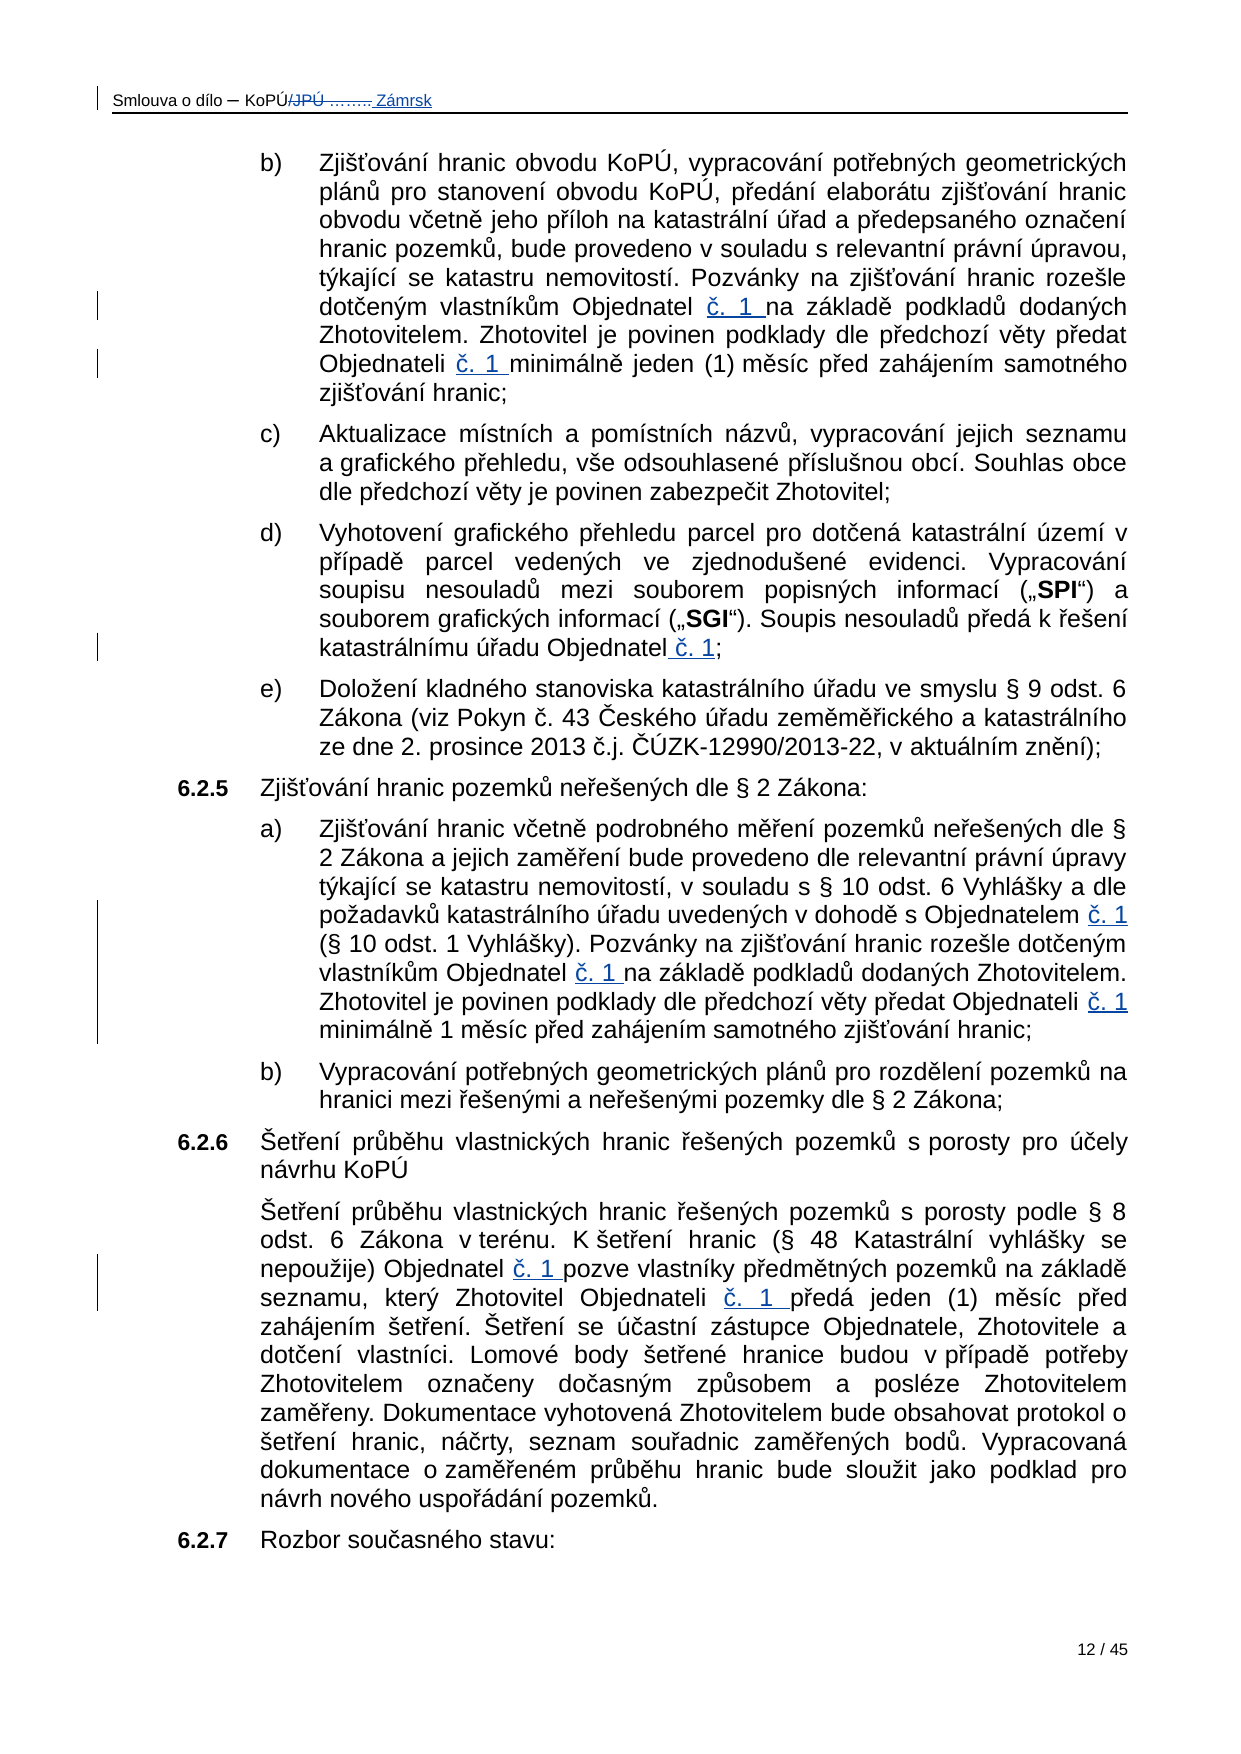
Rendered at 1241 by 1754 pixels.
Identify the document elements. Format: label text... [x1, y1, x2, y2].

text Rozbor současného stavu: [177, 1525, 1128, 1554]
list Vyhotovení grafického přehledu parcel pro dotčená katastrální území v případě parcel vedených ve zjednodušené evidenci. Vypracování soupisu nesouladů mezi souborem popisných informací („SPI“) a souborem grafických informací („SGI“). Soupis nesouladů předá k řešení katastrálnímu úřadu Objednatel; [260, 518, 1128, 661]
text Šetření průběhu vlastnických hranic řešených pozemků s porosty pro účely návrhu KoPÚ [177, 1126, 1128, 1184]
text Zjišťování hranic pozemků neřešených dle § 2 Zákona: [177, 773, 1128, 801]
list Aktualizace místních a pomístních názvů, vypracování jejich seznamu a grafického přehledu, vše odsouhlasené příslušnou obcí. Souhlas obce dle předchozí věty je povinen zabezpečit Zhotovitel; [260, 419, 1128, 505]
list Vypracování potřebných geometrických plánů pro rozdělení pozemků na hranici mezi řešenými a neřešenými pozemky dle § 2 Zákona; [260, 1056, 1128, 1114]
list Doložení kladného stanoviska katastrálního úřadu ve smyslu § 9 odst. 6 Zákona (viz Pokyn č. 43 Českého úřadu zeměměřického a katastrálního ze dne 2. prosince 2013 č.j. ČÚZK-12990/2013-22, v aktuálním znění); [260, 674, 1128, 760]
list Šetření průběhu vlastnických hranic řešených pozemků s porosty podle § 8 odst. 6 Zákona v terénu. K šetření hranic (§ 48 Katastrální vyhlášky se nepoužije) Objednatel pozve vlastníky předmětných pozemků na základě seznamu, který Zhotovitel Objednateli předá jeden (1) měsíc před zahájením šetření. Šetření se účastní zástupce Objednatele, Zhotovitele a dotčení vlastníci. Lomové body šetřené hranice budou v případě potřeby Zhotovitelem označeny dočasným způsobem a posléze Zhotovitelem zaměřeny. Dokumentace vyhotovená Zhotovitelem bude obsahovat protokol o šetření hranic, náčrty, seznam souřadnic zaměřených bodů. Vypracovaná dokumentace o zaměřeném průběhu hranic bude sloužit jako podklad pro návrh nového uspořádání pozemků. [260, 1196, 1128, 1513]
list Zjišťování hranic obvodu KoPÚ, vypracování potřebných geometrických plánů pro stanovení obvodu KoPÚ, předání elaborátu zjišťování hranic obvodu včetně jeho příloh na katastrální úřad a předepsaného označení hranic pozemků, bude provedeno v souladu s relevantní právní úpravou, týkající se katastru nemovitostí. Pozvánky na zjišťování hranic rozešle dotčeným vlastníkům Objednatel na základě podkladů dodaných Zhotovitelem. Zhotovitel je povinen podklady dle předchozí věty předat Objednateli minimálně jeden (1) měsíc před zahájením samotného zjišťování hranic; [260, 148, 1128, 406]
list Zjišťování hranic včetně podrobného měření pozemků neřešených dle § 2 Zákona a jejich zaměření bude provedeno dle relevantní právní úpravy týkající se katastru nemovitostí, v souladu s § 10 odst. 6 Vyhlášky a dle požadavků katastrálního úřadu uvedených v dohodě s Objednatelem (§ 10 odst. 1 Vyhlášky). Pozvánky na zjišťování hranic rozešle dotčeným vlastníkům Objednatel na základě podkladů dodaných Zhotovitelem. Zhotovitel je povinen podklady dle předchozí věty předat Objednateli minimálně 1 měsíc před zahájením samotného zjišťování hranic; [260, 814, 1128, 1044]
